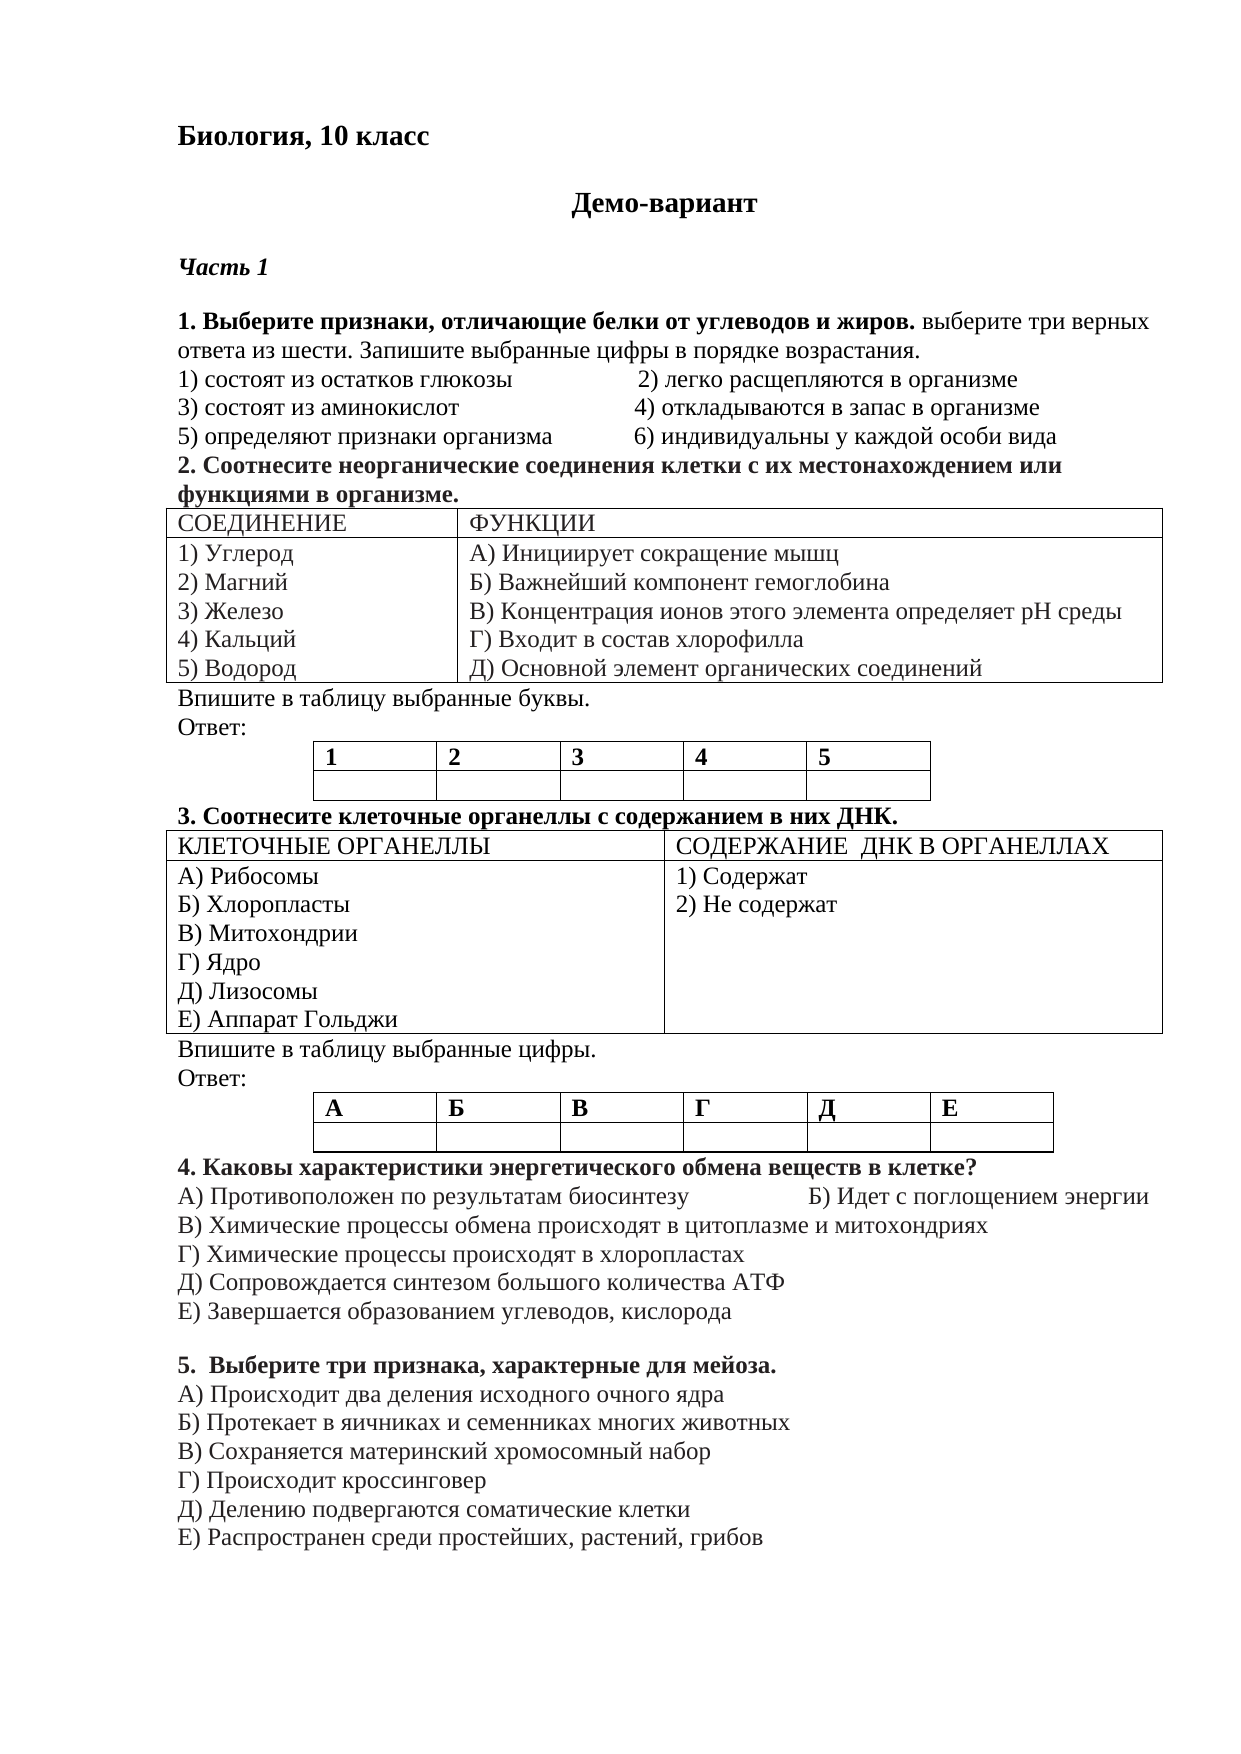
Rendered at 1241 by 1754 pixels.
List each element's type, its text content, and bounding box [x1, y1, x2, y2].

text 5. Выберите три признака, характерные для мейоза. [177, 1350, 1152, 1379]
text 4. Каковы характеристики энергетического обмена веществ в клетке? [177, 1152, 1152, 1181]
table_cell А) Инициирует сокращение мышц Б) Важнейший компонент гемоглобина В) Концентрация ионов этого элемента определяет рН среды Г) Входит в состав хлорофилла Д) Основной элемент органических соединений [458, 538, 1162, 682]
text Д) Делению подвергаются соматические клетки [177, 1494, 1152, 1522]
text А) Противоположен по результатам биосинтезу Б) Идет с поглощением энергии [177, 1181, 1152, 1210]
text Демо-вариант [177, 185, 1152, 219]
text Е) Распространен среди простейших, растений, грибов [177, 1522, 1152, 1551]
text В) Сохраняется материнский хромосомный набор [177, 1436, 1152, 1465]
text В) Химические процессы обмена происходят в цитоплазме и митохондриях [177, 1210, 1152, 1239]
text 1) состоят из остатков глюкозы 2) легко расщепляются в организме [177, 364, 1152, 392]
text Ответ: [177, 712, 1152, 741]
text Ответ: [177, 1063, 1152, 1092]
table_cell [684, 771, 806, 800]
table_header Д [808, 1093, 930, 1122]
text 2. Соотнесите неорганические соединения клетки с их местонахождением или функциями в организме. [177, 450, 1152, 507]
table_header СОЕДИНЕНИЕ [167, 509, 457, 537]
table_header А [314, 1093, 436, 1122]
text Б) Протекает в яичниках и семенниках многих животных [177, 1407, 1152, 1436]
table_header 3 [561, 742, 683, 770]
table_header Б [437, 1093, 560, 1122]
table_cell [561, 771, 683, 800]
table_header 2 [437, 742, 560, 770]
table_header Г [684, 1093, 807, 1122]
table_cell 1) Содержат 2) Не содержат [665, 861, 1162, 1033]
table_header 1 [314, 742, 436, 770]
table_header СОДЕРЖАНИЕ ДНК В ОРГАНЕЛЛАХ [665, 831, 1162, 860]
table_header 5 [807, 742, 930, 770]
text Часть 1 [177, 252, 1152, 281]
table_header ФУНКЦИИ [458, 509, 1162, 537]
table_header 4 [684, 742, 806, 770]
text Впишите в таблицу выбранные буквы. [177, 683, 1152, 712]
table_header В [561, 1093, 683, 1122]
table_header Е [931, 1093, 1053, 1122]
text Биология, 10 класс [177, 118, 1152, 152]
table_cell [437, 1123, 560, 1151]
text Д) Сопровождается синтезом большого количества АТФ [177, 1267, 1152, 1296]
text Е) Завершается образованием углеводов, кислорода [177, 1296, 1152, 1325]
text 5) определяют признаки организма 6) индивидуальны у каждой особи вида [177, 421, 1152, 450]
table_cell [561, 1123, 683, 1151]
text Г) Происходит кроссинговер [177, 1465, 1152, 1494]
table_header КЛЕТОЧНЫЕ ОРГАНЕЛЛЫ [167, 831, 664, 860]
table_cell [314, 1123, 436, 1151]
table_cell А) Рибосомы Б) Хлоропласты В) Митохондрии Г) Ядро Д) Лизосомы Е) Аппарат Гольджи [167, 861, 664, 1033]
text 3) состоят из аминокислот 4) откладываются в запас в организме [177, 392, 1152, 421]
table_cell 1) Углерод 2) Магний 3) Железо 4) Кальций 5) Водород [167, 538, 457, 682]
table_cell [808, 1123, 930, 1151]
table_cell [684, 1123, 807, 1151]
table_cell [807, 771, 930, 800]
table_cell [437, 771, 560, 800]
text Г) Химические процессы происходят в хлоропластах [177, 1239, 1152, 1267]
table_cell [314, 771, 436, 800]
text Впишите в таблицу выбранные цифры. [177, 1034, 1152, 1063]
text А) Происходит два деления исходного очного ядра [177, 1379, 1152, 1407]
text 1. Выберите признаки, отличающие белки от углеводов и жиров. выберите три верных ответа из шести. Запишите выбранные цифры в порядке возрастания. [177, 306, 1152, 364]
text 3. Соотнесите клеточные органеллы с содержанием в них ДНК. [177, 801, 1152, 830]
table_cell [931, 1123, 1053, 1151]
